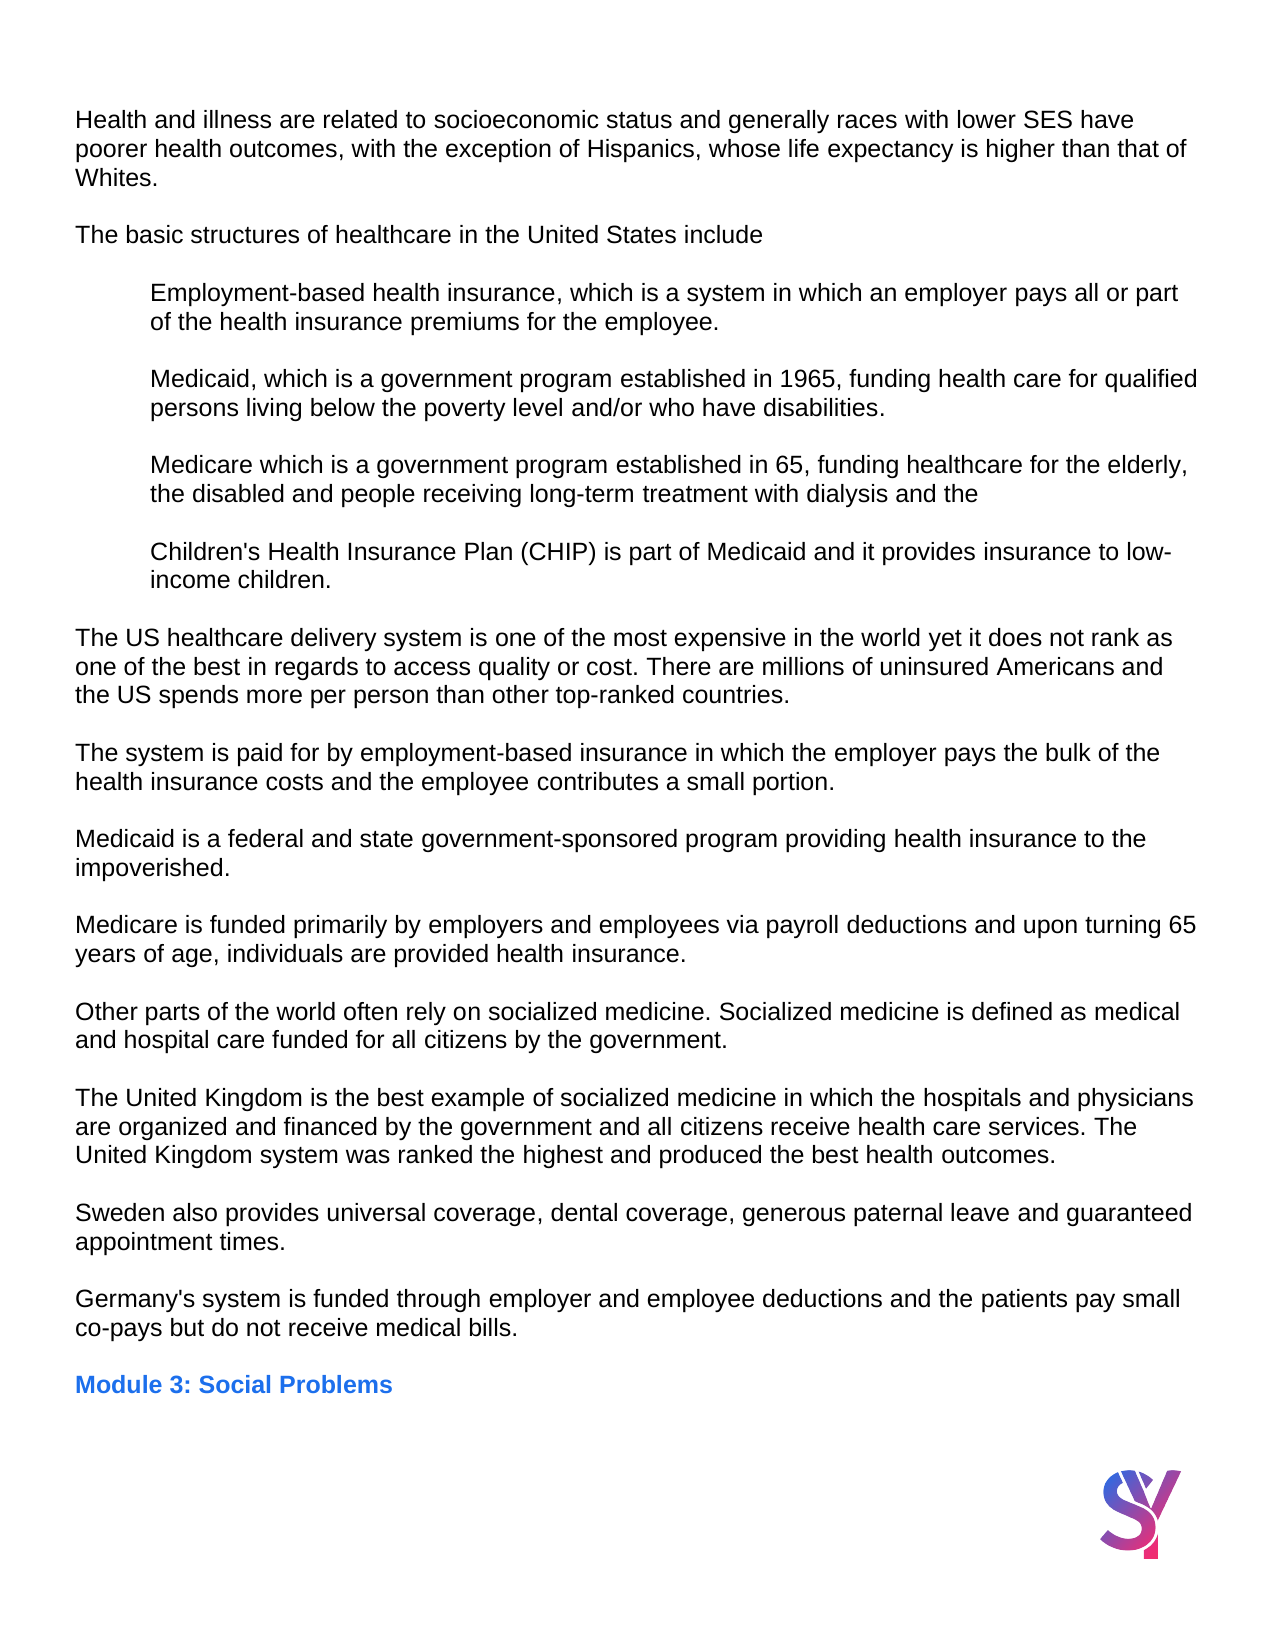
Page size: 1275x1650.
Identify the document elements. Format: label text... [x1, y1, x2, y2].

text Health and illness are related to socioeconomic status and generally races with lower SES have poorer health outcomes, with the exception of Hispanics, whose life expectancy is higher than that of Whites. [75, 106, 1200, 192]
text The system is paid for by employment-based insurance in which the employer pays the bulk of the health insurance costs and the employee contributes a small portion. [75, 738, 1200, 796]
text The basic structures of healthcare in the United States include [75, 221, 1200, 249]
text Module 3: Social Problems [75, 1371, 1200, 1399]
text Other parts of the world often rely on socialized medicine. Socialized medicine is defined as medical and hospital care funded for all citizens by the government. [75, 997, 1200, 1054]
text Children's Health Insurance Plan (CHIP) is part of Medicaid and it provides insurance to low-income children. [150, 537, 1200, 594]
text The US healthcare delivery system is one of the most expensive in the world yet it does not rank as one of the best in regards to access quality or cost. There are millions of uninsured Americans and the US spends more per person than other top-ranked countries. [75, 623, 1200, 709]
text Germany's system is funded through employer and employee deductions and the patients pay small co-pays but do not receive medical bills. [75, 1284, 1200, 1342]
text Employment-based health insurance, which is a system in which an employer pays all or part of the health insurance premiums for the employee. [150, 278, 1200, 336]
text Medicaid is a federal and state government-sponsored program providing health insurance to the impoverished. [75, 824, 1200, 882]
text Sweden also provides universal coverage, dental coverage, generous paternal leave and guaranteed appointment times. [75, 1198, 1200, 1256]
text Medicaid, which is a government program established in 1965, funding health care for qualified persons living below the poverty level and/or who have disabilities. [150, 364, 1200, 422]
picture [1080, 1455, 1200, 1575]
text The United Kingdom is the best example of socialized medicine in which the hospitals and physicians are organized and financed by the government and all citizens receive health care services. The United Kingdom system was ranked the highest and produced the best health outcomes. [75, 1083, 1200, 1169]
text Medicare which is a government program established in 65, funding healthcare for the elderly, the disabled and people receiving long-term treatment with dialysis and the [150, 451, 1200, 508]
text Medicare is funded primarily by employers and employees via payroll deductions and upon turning 65 years of age, individuals are provided health insurance. [75, 911, 1200, 968]
